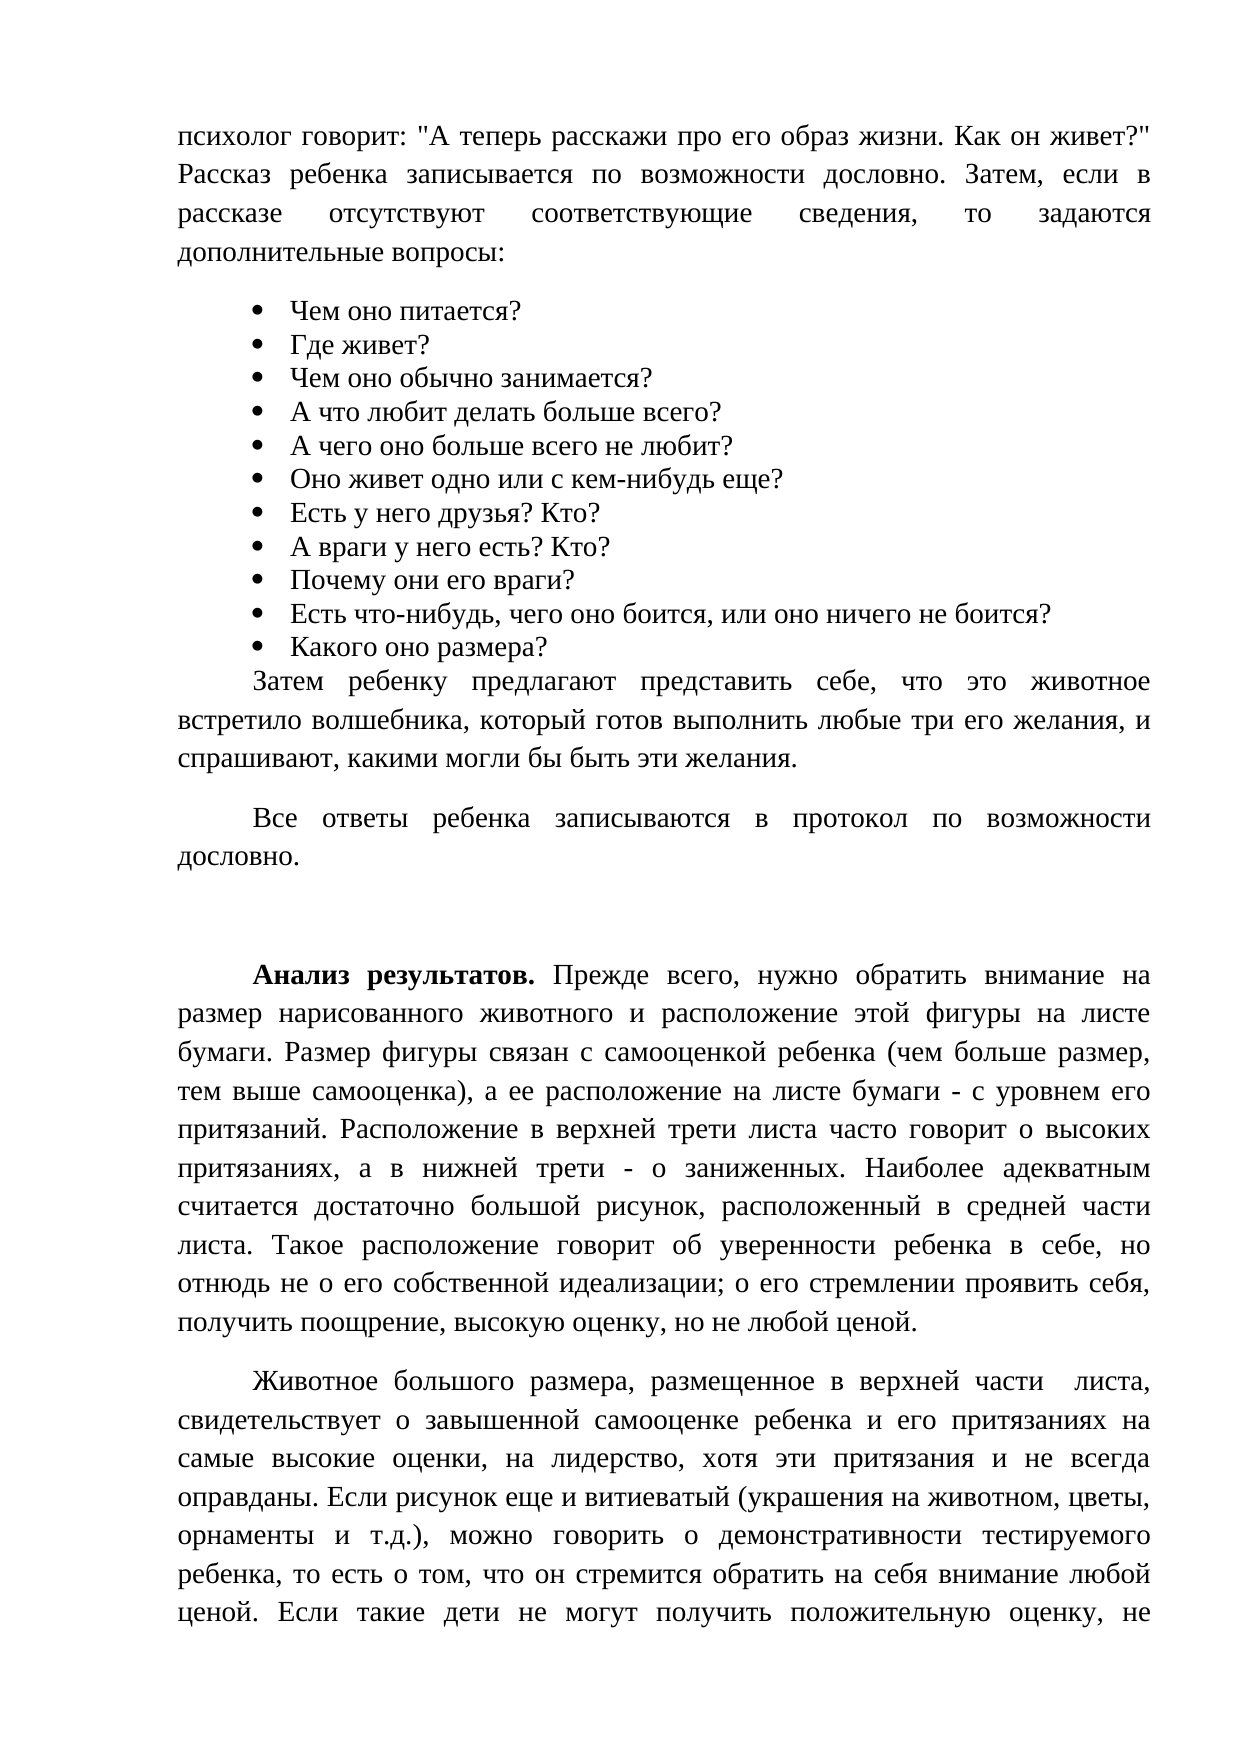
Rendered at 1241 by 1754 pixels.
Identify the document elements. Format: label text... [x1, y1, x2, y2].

list Почему они его враги? [252, 562, 1152, 596]
text Все ответы ребенка записываются в протокол по возможности дословно. [177, 800, 1152, 872]
list А чего оно больше всего не любит? [252, 428, 1152, 461]
list Есть что-нибудь, чего оно боится, или оно ничего не боится? [252, 596, 1152, 629]
text Затем ребенку предлагают представить себе, что это животное встретило волшебника, который готов выполнить любые три его желания, и спрашивают, какими могли бы быть эти желания. [177, 663, 1152, 774]
list А что любит делать больше всего? [252, 394, 1152, 428]
list Какого оно размера? [252, 629, 1152, 663]
text Анализ результатов. Прежде всего, нужно обратить внимание на размер нарисованного животного и расположение этой фигуры на листе бумаги. Размер фигуры связан с самооценкой ребенка (чем больше размер, тем выше самооценка), а ее расположение на листе бумаги - с уровнем его притязаний. Расположение в верхней трети листа часто говорит о высоких притязаниях, а в нижней трети - о заниженных. Наиболее адекватным считается достаточно большой рисунок, расположенный в средней части листа. Такое расположение говорит об уверенности ребенка в себе, но отнюдь не о его собственной идеализации; о его стремлении проявить себя, получить поощрение, высокую оценку, но не любой ценой. [177, 957, 1152, 1337]
list А враги у него есть? Кто? [252, 529, 1152, 562]
list Есть у него друзья? Кто? [252, 495, 1152, 529]
list Оно живет одно или с кем-нибудь еще? [252, 461, 1152, 495]
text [177, 118, 1152, 267]
list Чем оно питается? [252, 293, 1152, 327]
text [177, 1363, 1152, 1628]
list Где живет? [252, 327, 1152, 360]
list Чем оно обычно занимается? [252, 360, 1152, 394]
